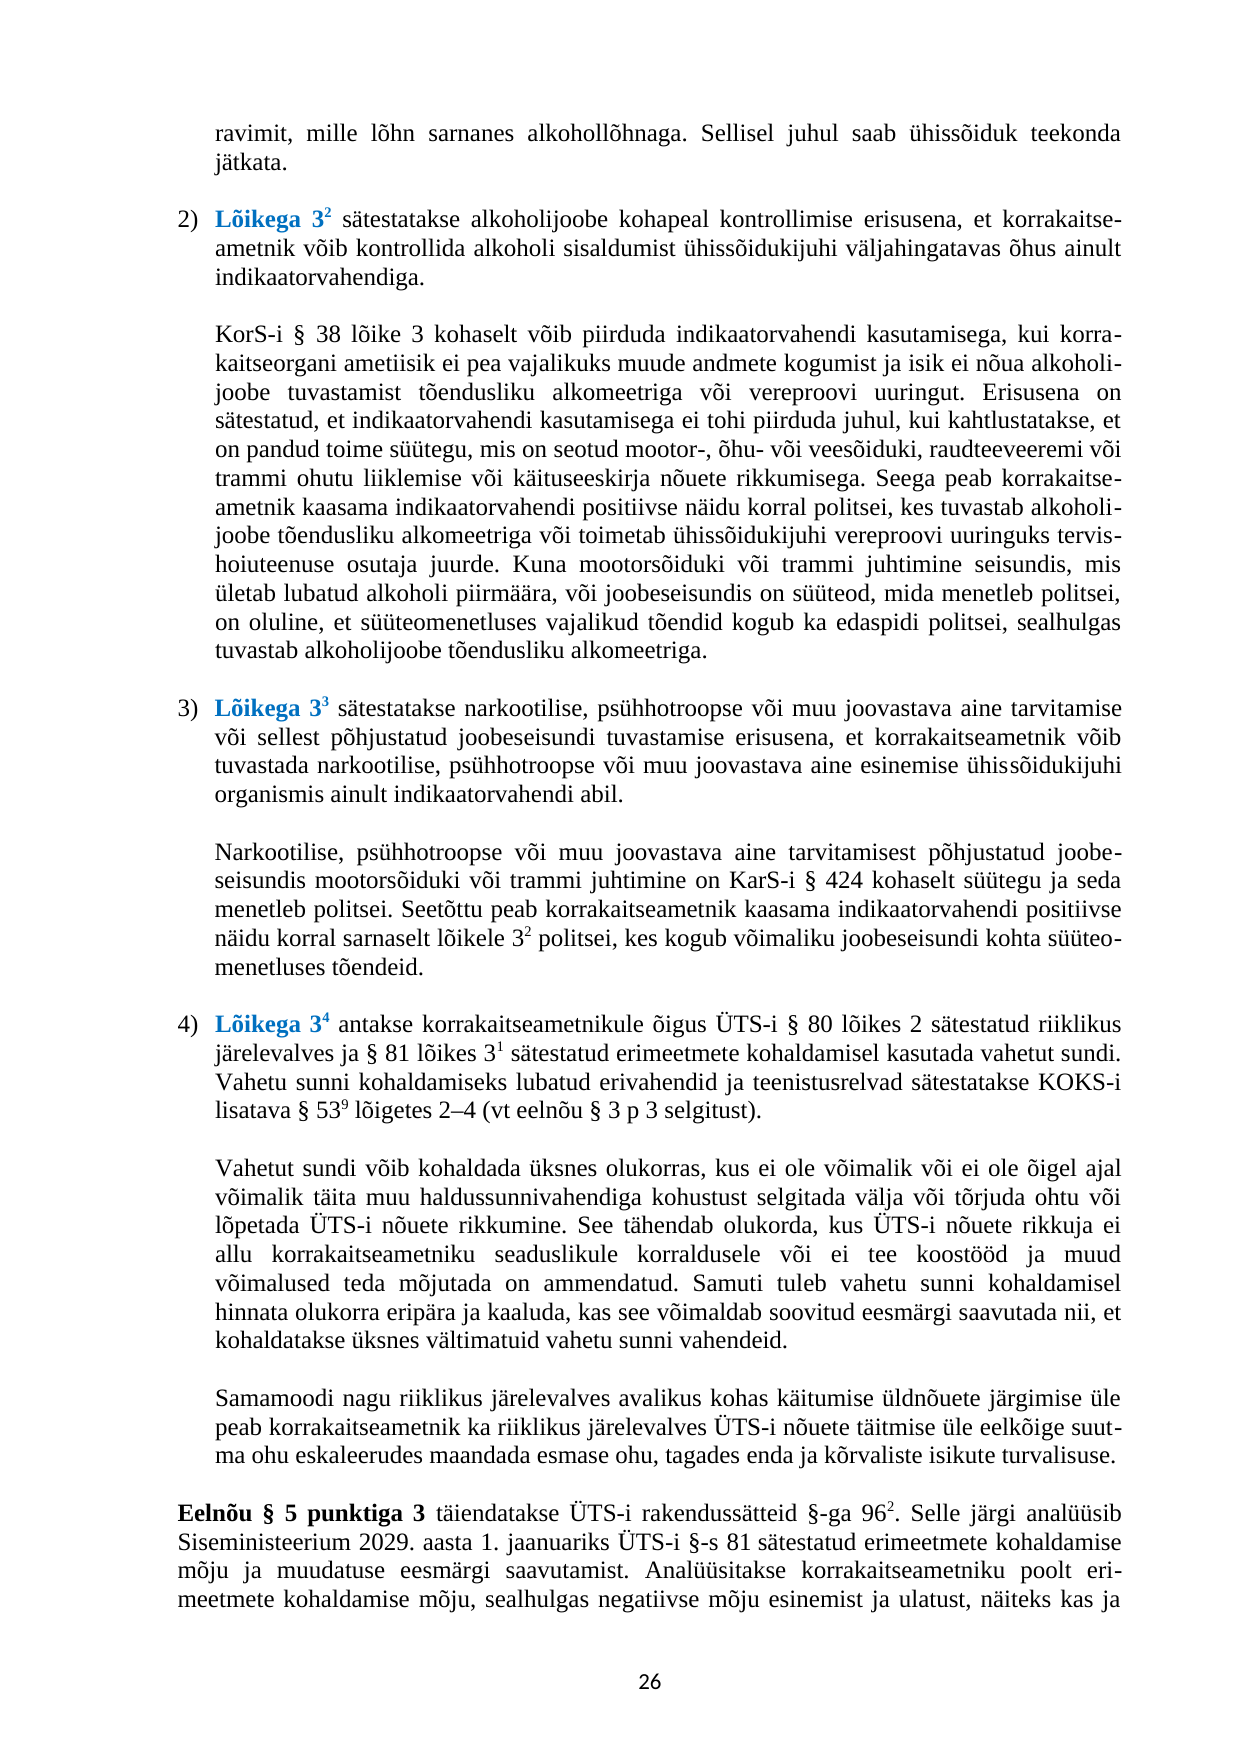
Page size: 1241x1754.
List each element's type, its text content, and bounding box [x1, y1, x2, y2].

text Vahetut sundi võib kohaldada üksnes olukorras, kus ei ole võimalik või ei ole õigel ajal võimalik täita muu haldussunnivahendiga kohustust selgitada välja või tõrjuda ohtu või lõpetada ÜTS-i nõuete rikkumine. See tähendab olukorda, kus ÜTS-i nõuete rikkuja ei allu korrakaitseametniku seaduslikule korraldusele või ei tee koostööd ja muud võimalused teda mõjutada on ammendatud. Samuti tuleb vahetu sunni kohaldamisel hinnata olukorra eripära ja kaaluda, kas see võimaldab soovitud eesmärgi saavutada nii, et kohaldatakse üksnes vältimatuid vahetu sunni vahendeid. [215, 1153, 1122, 1354]
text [177, 1498, 1122, 1613]
list Lõikega 32 sätestatakse alkoholijoobe kohapeal kontrollimise erisusena, et korrakaitseametnik võib kontrollida alkoholi sisaldumist ühissõidukijuhi väljahingatavas õhus ainult indikaatorvahendiga. [177, 204, 1122, 291]
text KorS-i § 38 lõike 3 kohaselt võib piirduda indikaatorvahendi kasutamisega, kui korrakaitseorgani ametiisik ei pea vajalikuks muude andmete kogumist ja isik ei nõua alkoholijoobe tuvastamist tõendusliku alkomeetriga või vereproovi uuringut. Erisusena on sätestatud, et indikaatorvahendi kasutamisega ei tohi piirduda juhul, kui kahtlustatakse, et on pandud toime süütegu, mis on seotud mootor-, õhu- või veesõiduki, raudteeveeremi või trammi ohutu liiklemise või käituseeskirja nõuete rikkumisega. Seega peab korrakaitseametnik kaasama indikaatorvahendi positiivse näidu korral politsei, kes tuvastab alkoholijoobe tõendusliku alkomeetriga või toimetab ühissõidukijuhi vereproovi uuringuks tervishoiuteenuse osutaja juurde. Kuna mootorsõiduki või trammi juhtimine seisundis, mis ületab lubatud alkoholi piirmäära, või joobeseisundis on süüteod, mida menetleb politsei, on oluline, et süüteomenetluses vajalikud tõendid kogub ka edaspidi politsei, sealhulgas tuvastab alkoholijoobe tõendusliku alkomeetriga. [215, 319, 1122, 664]
text Samamoodi nagu riiklikus järelevalves avalikus kohas käitumise üldnõuete järgimise üle peab korrakaitseametnik ka riiklikus järelevalves ÜTS-i nõuete täitmise üle eelkõige suutma ohu eskaleerudes maandada esmase ohu, tagades enda ja kõrvaliste isikute turvalisuse. [215, 1383, 1122, 1469]
text Narkootilise, psühhotroopse või muu joovastava aine tarvitamisest põhjustatud joobeseisundis mootorsõiduki või trammi juhtimine on KarS-i § 424 kohaselt süütegu ja seda menetleb politsei. Seetõttu peab korrakaitseametnik kaasama indikaatorvahendi positiivse näidu korral sarnaselt lõikele 32 politsei, kes kogub võimaliku joobeseisundi kohta süüteomenetluses tõendeid. [214, 837, 1122, 981]
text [215, 118, 1122, 176]
list Lõikega 34 antakse korrakaitseametnikule õigus ÜTS-i § 80 lõikes 2 sätestatud riiklikus järelevalves ja § 81 lõikes 31 sätestatud erimeetmete kohaldamisel kasutada vahetut sundi. Vahetu sunni kohaldamiseks lubatud erivahendid ja teenistusrelvad sätestatakse KOKS-i lisatava § 539 lõigetes 2–4 (vt eelnõu § 3 p 3 selgitust). [177, 1009, 1122, 1124]
list Lõikega 33 sätestatakse narkootilise, psühhotroopse või muu joovastava aine tarvitamise või sellest põhjustatud joobeseisundi tuvastamise erisusena, et korrakaitseametnik võib tuvastada narkootilise, psühhotroopse või muu joovastava aine esinemise ühissõidukijuhi organismis ainult indikaatorvahendi abil. [177, 693, 1122, 808]
